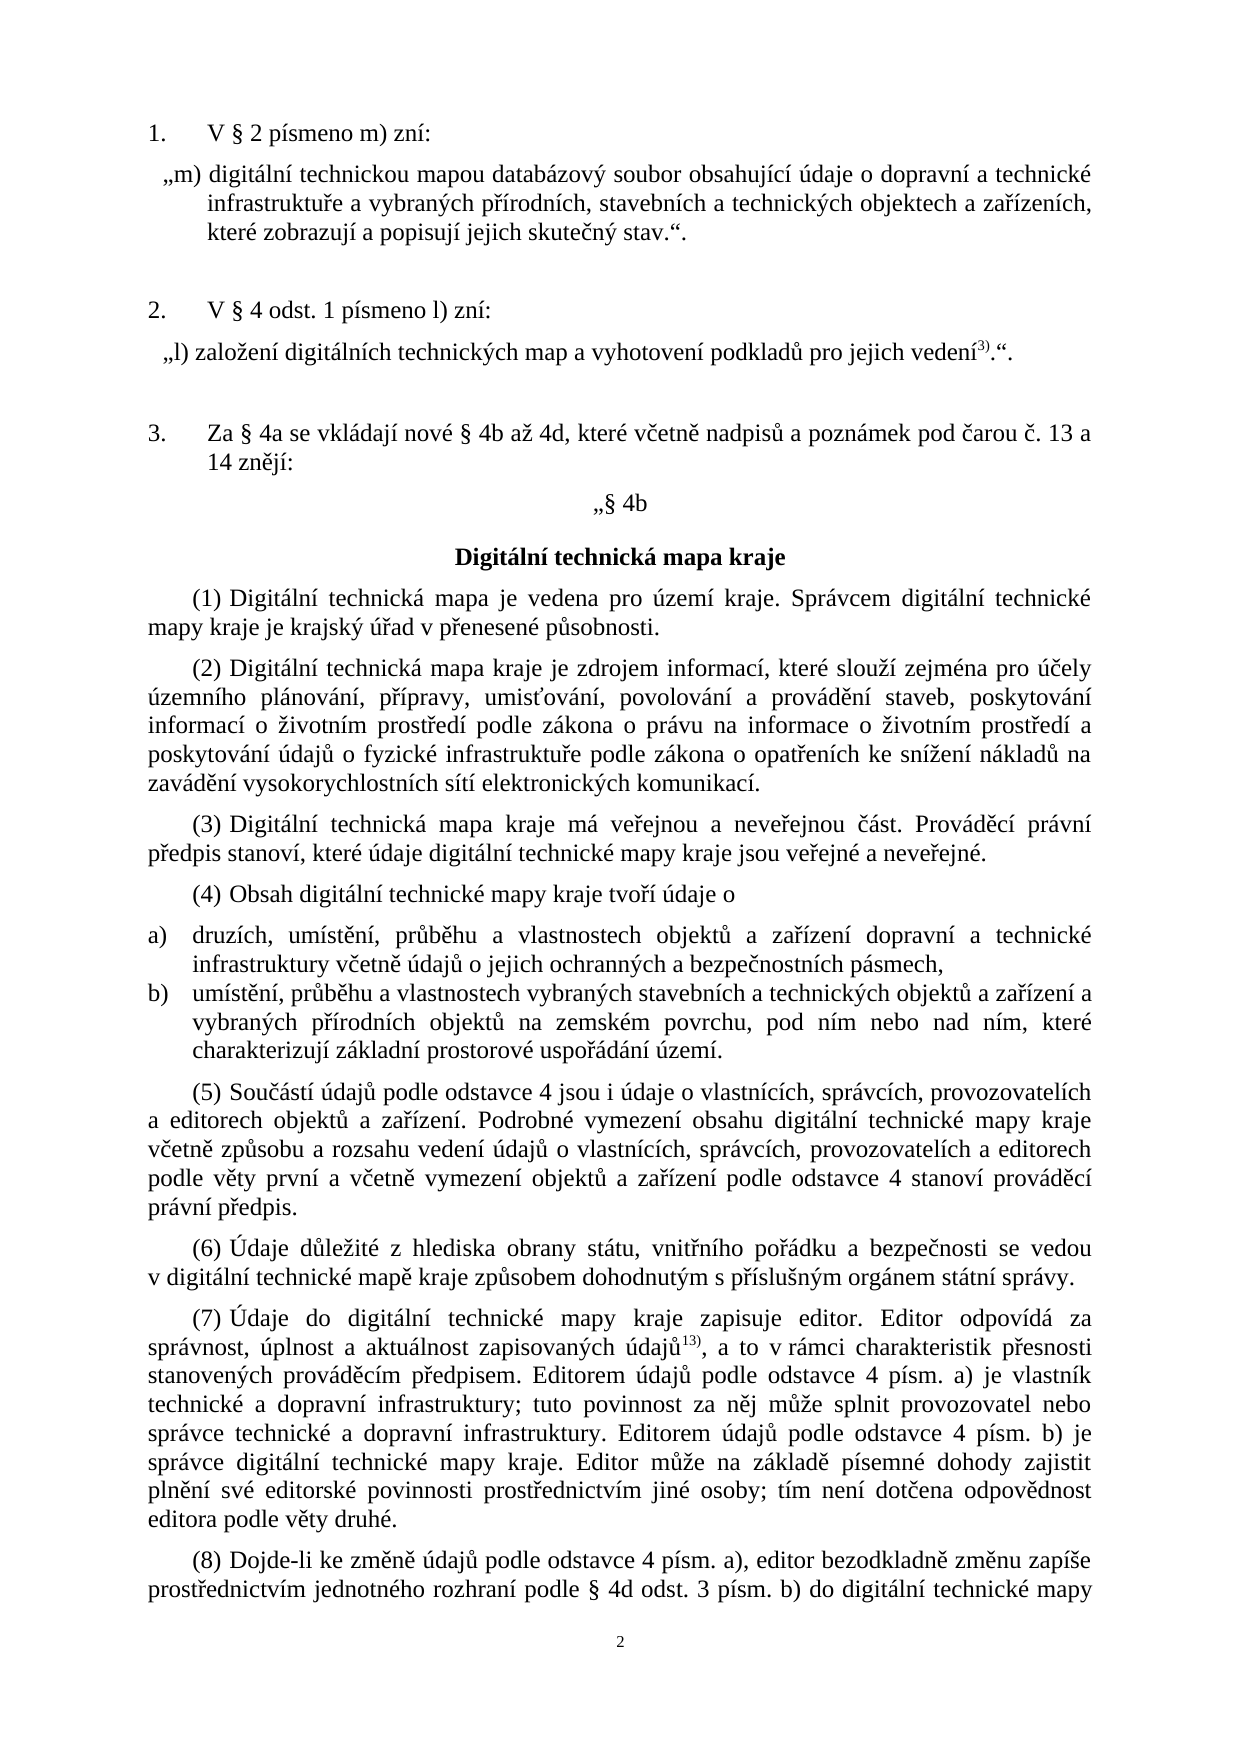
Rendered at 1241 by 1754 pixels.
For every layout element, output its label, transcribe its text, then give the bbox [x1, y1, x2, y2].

text Digitální technická mapa kraje je zdrojem informací, které slouží zejména pro účely územního plánování, přípravy, umisťování, povolování a provádění staveb, poskytování informací o životním prostředí podle zákona o právu na informace o životním prostředí a poskytování údajů o fyzické infrastruktuře podle zákona o opatřeních ke snížení nákladů na zavádění vysokorychlostních sítí elektronických komunikací. [148, 653, 1092, 797]
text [148, 1545, 1092, 1603]
text Údaje důležité z hlediska obrany státu, vnitřního pořádku a bezpečnosti se vedou v digitální technické mapě kraje způsobem dohodnutým s příslušným orgánem státní správy. [148, 1233, 1092, 1290]
text V § 2 písmeno m) zní: [148, 118, 1092, 147]
text umístění, průběhu a vlastnostech vybraných stavebních a technických objektů a zařízení a vybraných přírodních objektů na zemském povrchu, pod ním nebo nad ním, které charakterizují základní prostorové uspořádání území. [148, 978, 1092, 1064]
text Údaje do digitální technické mapy kraje zapisuje editor. Editor odpovídá za správnost, úplnost a aktuálnost zapisovaných údajů13), a to v rámci charakteristik přesnosti stanovených prováděcím předpisem. Editorem údajů podle odstavce 4 písm. a) je vlastník technické a dopravní infrastruktury; tuto povinnost za něj může splnit provozovatel nebo správce technické a dopravní infrastruktury. Editorem údajů podle odstavce 4 písm. b) je správce digitální technické mapy kraje. Editor může na základě písemné dohody zajistit plnění své editorské povinnosti prostřednictvím jiné osoby; tím není dotčena odpovědnost editora podle věty druhé. [148, 1303, 1092, 1533]
text „§ 4b [148, 488, 1092, 517]
text Obsah digitální technické mapy kraje tvoří údaje o [148, 879, 1092, 908]
text druzích, umístění, průběhu a vlastnostech objektů a zařízení dopravní a technické infrastruktury včetně údajů o jejich ochranných a bezpečnostních pásmech, [148, 920, 1092, 978]
text Digitální technická mapa je vedena pro území kraje. Správcem digitální technické mapy kraje je krajský úřad v přenesené působnosti. [148, 583, 1092, 640]
text Digitální technická mapa kraje [148, 542, 1092, 570]
text Za § 4a se vkládají nové § 4b až 4d, které včetně nadpisů a poznámek pod čarou č. 13 a 14 znějí: [148, 418, 1092, 475]
text Digitální technická mapa kraje má veřejnou a neveřejnou část. Prováděcí právní předpis stanoví, které údaje digitální technické mapy kraje jsou veřejné a neveřejné. [148, 809, 1092, 867]
text „l) založení digitálních technických map a vyhotovení podkladů pro jejich vedení3).“. [162, 337, 1092, 366]
text „m) digitální technickou mapou databázový soubor obsahující údaje o dopravní a technické infrastruktuře a vybraných přírodních, stavebních a technických objektech a zařízeních, které zobrazují a popisují jejich skutečný stav.“. [162, 159, 1092, 246]
text Součástí údajů podle odstavce 4 jsou i údaje o vlastnících, správcích, provozovatelích a editorech objektů a zařízení. Podrobné vymezení obsahu digitální technické mapy kraje včetně způsobu a rozsahu vedení údajů o vlastnících, správcích, provozovatelích a editorech podle věty první a včetně vymezení objektů a zařízení podle odstavce 4 stanoví prováděcí právní předpis. [148, 1077, 1092, 1220]
text V § 4 odst. 1 písmeno l) zní: [148, 296, 1092, 324]
